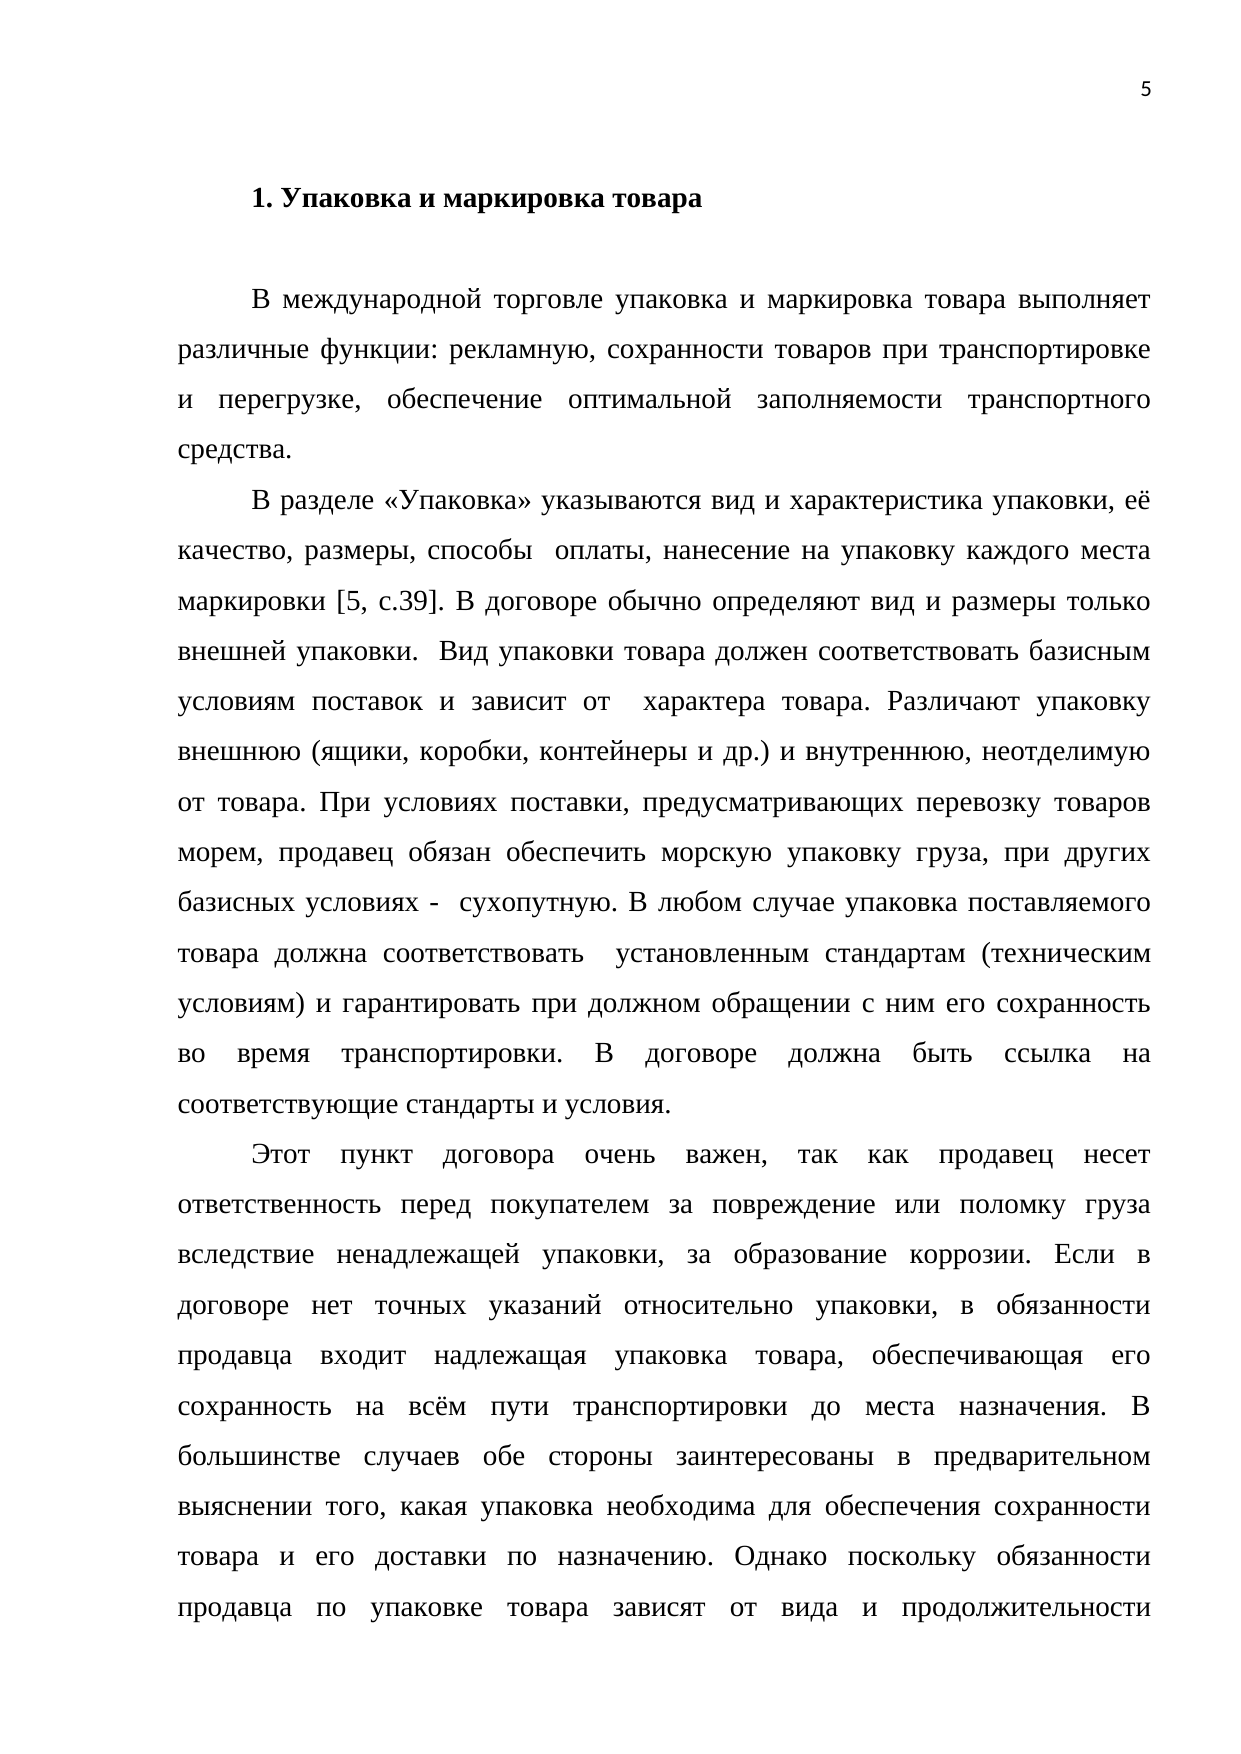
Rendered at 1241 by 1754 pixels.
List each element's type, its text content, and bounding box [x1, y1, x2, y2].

text В международной торговле упаковка и маркировка товара выполняет различные функции: рекламную, сохранности товаров при транспортировке и перегрузке, обеспечение оптимальной заполняемости транспортного средства. [177, 281, 1152, 465]
text В разделе «Упаковка» указываются вид и характеристика упаковки, её качество, размеры, способы оплаты, нанесение на упаковку каждого места маркировки [5, с.39]. В договоре обычно определяют вид и размеры только внешней упаковки. Вид упаковки товара должен соответствовать базисным условиям поставок и зависит от характера товара. Различают упаковку внешнюю (ящики, коробки, контейнеры и др.) и внутреннюю, неотделимую от товара. При условиях поставки, предусматривающих перевозку товаров морем, продавец обязан обеспечить морскую упаковку груза, при других базисных условиях - сухопутную. В любом случае упаковка поставляемого товара должна соответствовать установленным стандартам (техническим условиям) и гарантировать при должном обращении с ним его сохранность во время транспортировки. В договоре должна быть ссылка на соответствующие стандарты и условия. [177, 482, 1152, 1119]
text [177, 1136, 1152, 1622]
text 1. Упаковка и маркировка товара [177, 180, 1152, 214]
